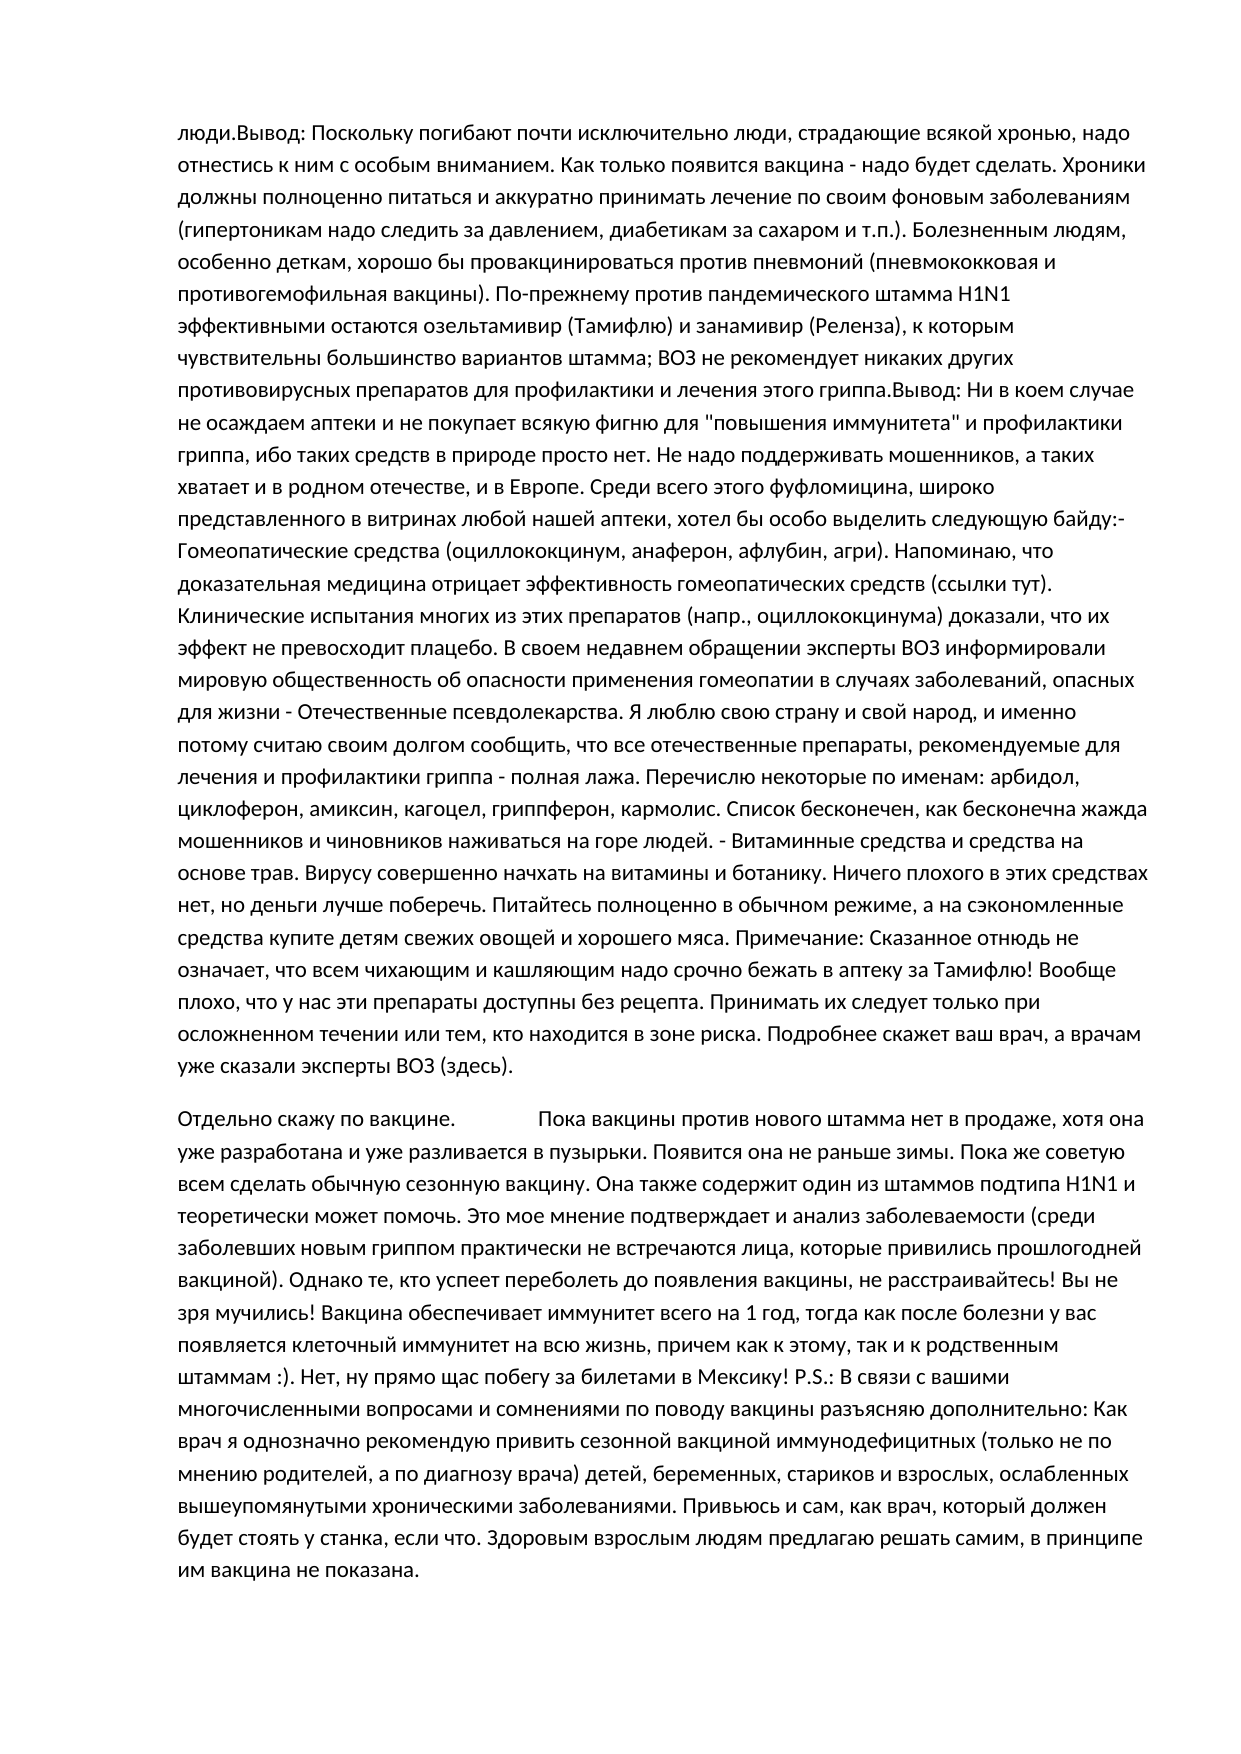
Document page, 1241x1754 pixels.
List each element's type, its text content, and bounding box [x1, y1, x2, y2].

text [177, 118, 1152, 1079]
text Отдельно скажу по вакцине. Пока вакцины против нового штамма нет в продаже, хотя она уже разработана и уже разливается в пузырьки. Появится она не раньше зимы. Пока же советую всем сделать обычную сезонную вакцину. Она также содержит один из штаммов подтипа H1N1 и теоретически может помочь. Это мое мнение подтверждает и анализ заболеваемости (среди заболевших новым гриппом практически не встречаются лица, которые привились прошлогодней вакциной). Однако те, кто успеет переболеть до появления вакцины, не расстраивайтесь! Вы не зря мучились! Вакцина обеспечивает иммунитет всего на 1 год, тогда как после болезни у вас появляется клеточный иммунитет на всю жизнь, причем как к этому, так и к родственным штаммам :). Нет, ну прямо щас побегу за билетами в Мексику! P.S.: В связи с вашими многочисленными вопросами и сомнениями по поводу вакцины разъясняю дополнительно: Как врач я однозначно рекомендую привить сезонной вакциной иммунодефицитных (только не по мнению родителей, а по диагнозу врача) детей, беременных, стариков и взрослых, ослабленных вышеупомянутыми хроническими заболеваниями. Привьюсь и сам, как врач, который должен будет стоять у станка, если что. Здоровым взрослым людям предлагаю решать самим, в принципе им вакцина не показана. [177, 1104, 1152, 1583]
